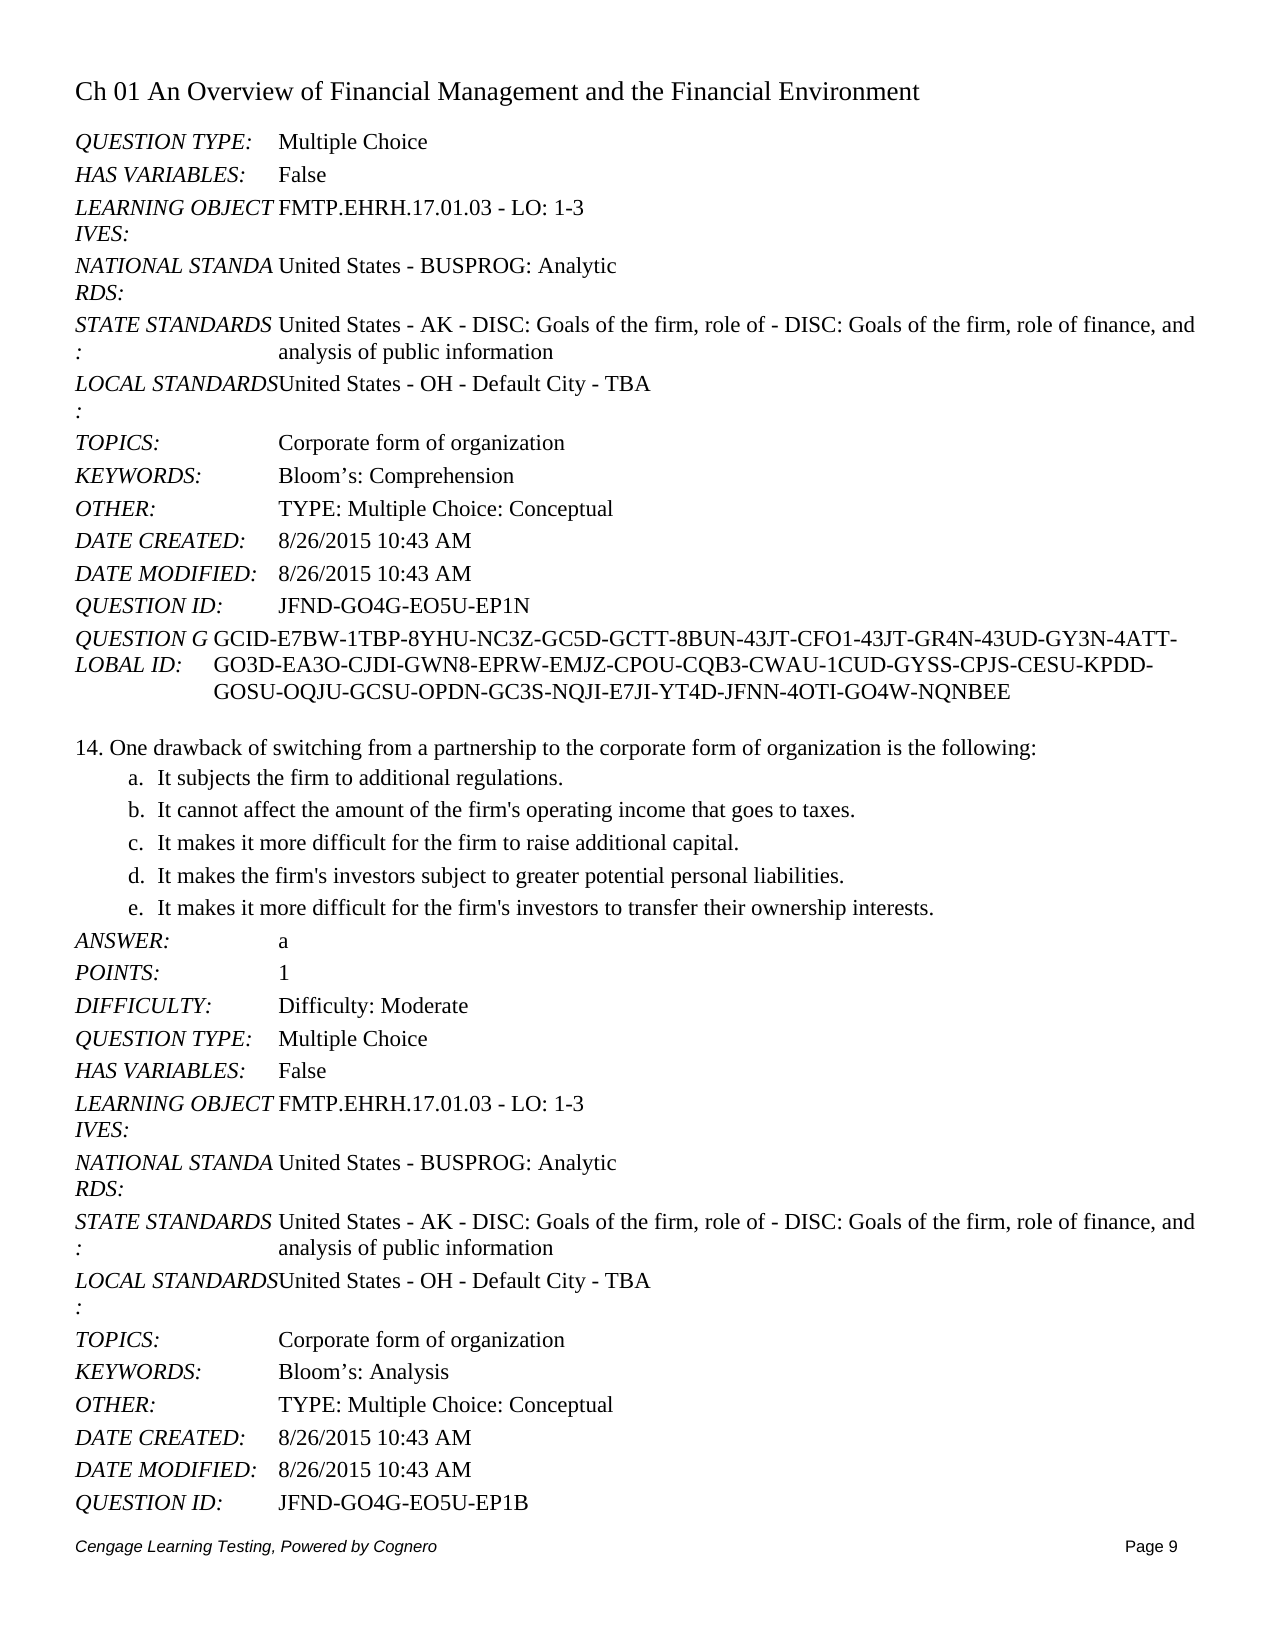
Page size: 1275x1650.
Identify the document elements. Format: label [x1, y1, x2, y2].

table_header [75, 125, 1200, 707]
table_header [75, 761, 1200, 1518]
